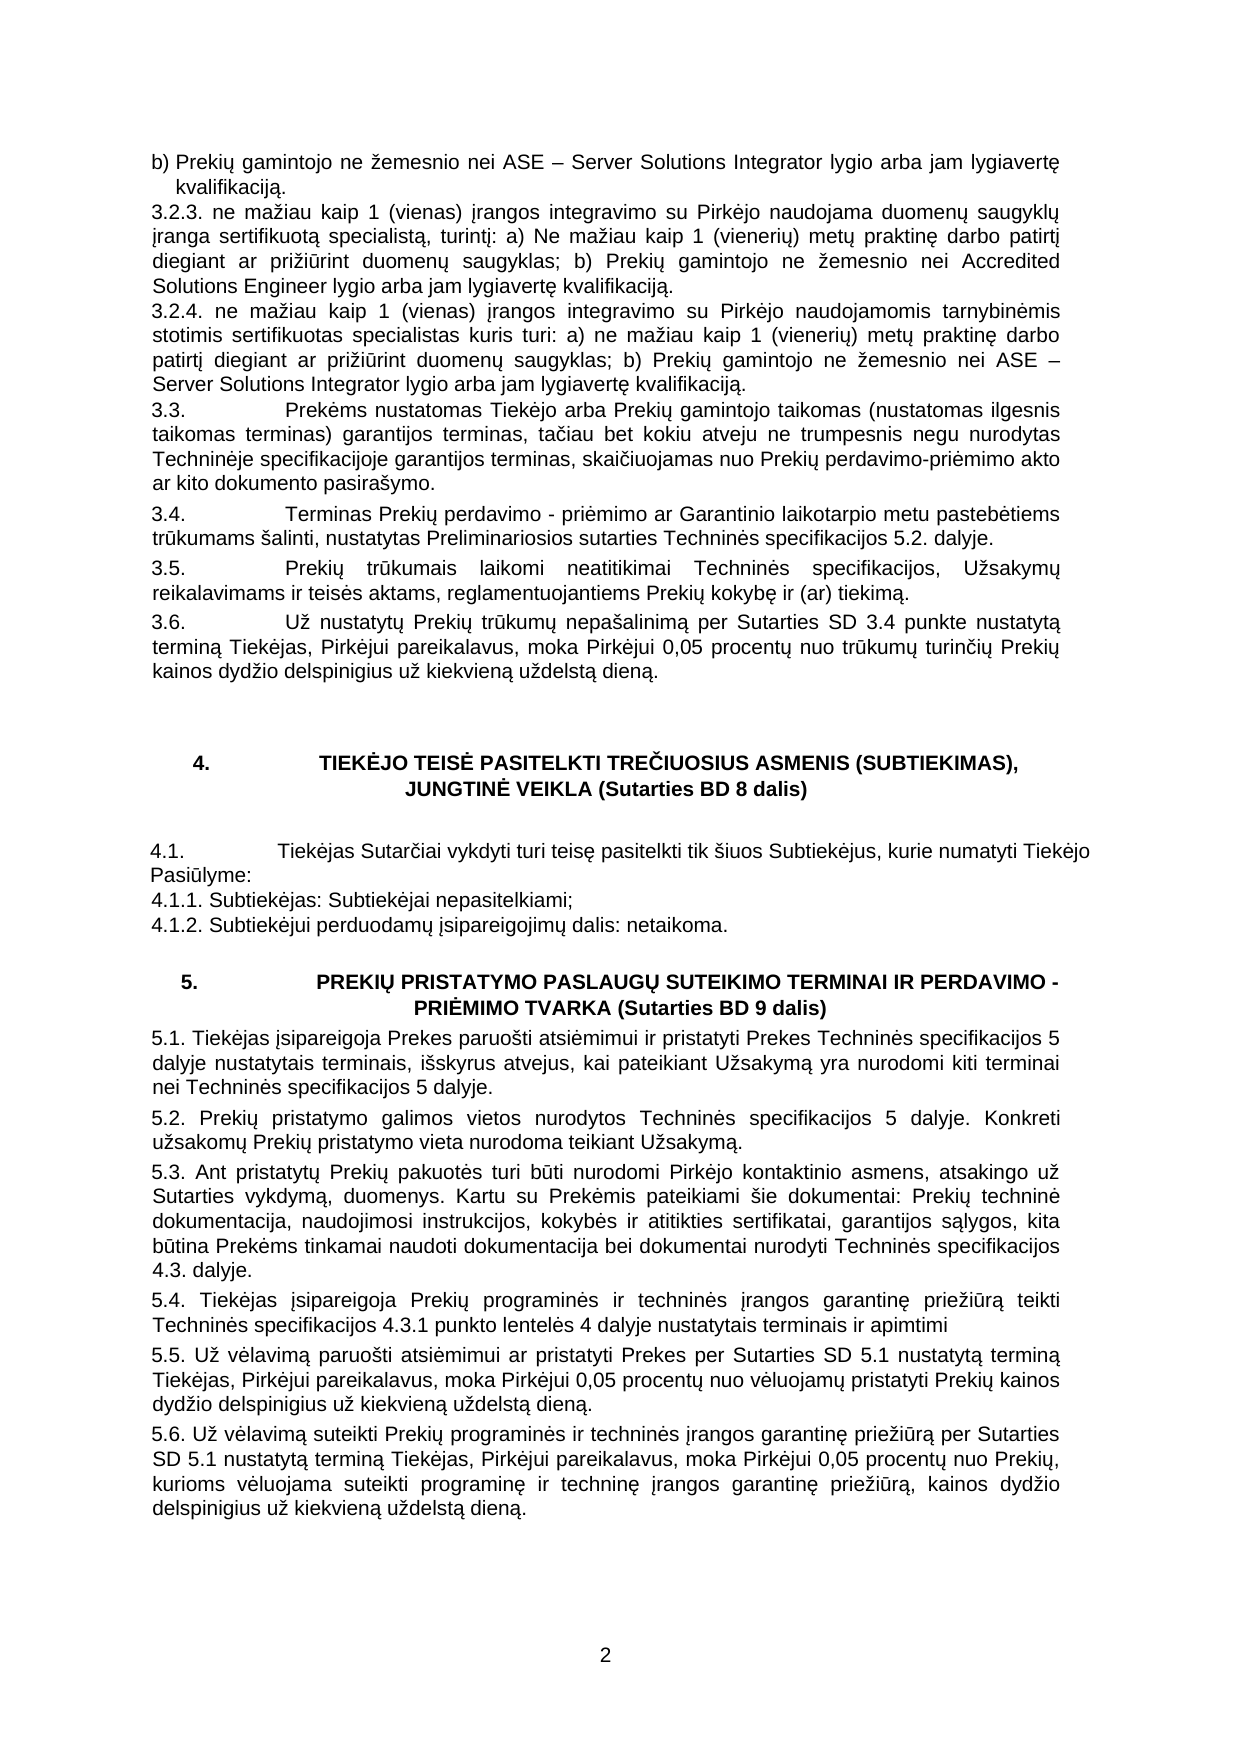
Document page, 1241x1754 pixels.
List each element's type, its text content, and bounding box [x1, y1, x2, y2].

text 4.1.1. Subtiekėjas: Subtiekėjai nepasitelkiami; [151, 888, 1061, 912]
text 5.4. Tiekėjas įsipareigoja Prekių programinės ir techninės įrangos garantinę priežiūrą teikti Techninės specifikacijos 4.3.1 punkto lentelės 4 dalyje nustatytais terminais ir apimtimi [151, 1288, 1061, 1336]
subtitle 5. PREKIŲ PRISTATYMO PASLAUGŲ SUTEIKIMO TERMINAI IR PERDAVIMO - PRIĖMIMO TVARKA (Sutarties BD 9 dalis) [149, 969, 1090, 1019]
list Prekių trūkumais laikomi neatitikimai Techninės specifikacijos, Užsakymų reikalavimams ir teisės aktams, reglamentuojantiems Prekių kokybę ir (ar) tiekimą. [151, 556, 1061, 604]
list Už nustatytų Prekių trūkumų nepašalinimą per Sutarties SD 3.4 punkte nustatytą terminą Tiekėjas, Pirkėjui pareikalavus, moka Pirkėjui 0,05 procentų nuo trūkumų turinčių Prekių kainos dydžio delspinigius už kiekvieną uždelstą dieną. [151, 610, 1061, 683]
text 4.1. Tiekėjas Sutarčiai vykdyti turi teisę pasitelkti tik šiuos Subtiekėjus, kurie numatyti Tiekėjo Pasiūlyme: [150, 838, 1090, 887]
text 3.2.3. ne mažiau kaip 1 (vienas) įrangos integravimo su Pirkėjo naudojama duomenų saugyklų įranga sertifikuotą specialistą, turintį: a) Ne mažiau kaip 1 (vienerių) metų praktinę darbo patirtį diegiant ar prižiūrint duomenų saugyklas; b) Prekių gamintojo ne žemesnio nei Accredited Solutions Engineer lygio arba jam lygiavertę kvalifikaciją. [151, 200, 1061, 297]
text 5.2. Prekių pristatymo galimos vietos nurodytos Techninės specifikacijos 5 dalyje. Konkreti užsakomų Prekių pristatymo vieta nurodoma teikiant Užsakymą. [151, 1105, 1061, 1154]
list Prekių gamintojo ne žemesnio nei ASE – Server Solutions Integrator lygio arba jam lygiavertę kvalifikaciją. [151, 150, 1061, 198]
text 3.2.4. ne mažiau kaip 1 (vienas) įrangos integravimo su Pirkėjo naudojamomis tarnybinėmis stotimis sertifikuotas specialistas kuris turi: a) ne mažiau kaip 1 (vienerių) metų praktinę darbo patirtį diegiant ar prižiūrint duomenų saugyklas; b) Prekių gamintojo ne žemesnio nei ASE – Server Solutions Integrator lygio arba jam lygiavertę kvalifikaciją. [151, 298, 1061, 396]
text 5.5. Už vėlavimą paruošti atsiėmimui ar pristatyti Prekes per Sutarties SD 5.1 nustatytą terminą Tiekėjas, Pirkėjui pareikalavus, moka Pirkėjui 0,05 procentų nuo vėluojamų pristatyti Prekių kainos dydžio delspinigius už kiekvieną uždelstą dieną. [151, 1343, 1061, 1416]
text 5.6. Už vėlavimą suteikti Prekių programinės ir techninės įrangos garantinę priežiūrą per Sutarties SD 5.1 nustatytą terminą Tiekėjas, Pirkėjui pareikalavus, moka Pirkėjui 0,05 procentų nuo Prekių, kurioms vėluojama suteikti programinę ir techninę įrangos garantinę priežiūrą, kainos dydžio delspinigius už kiekvieną uždelstą dieną. [151, 1422, 1061, 1520]
subtitle 4. TIEKĖJO TEISĖ PASITELKTI TREČIUOSIUS ASMENIS (SUBTIEKIMAS), JUNGTINĖ VEIKLA (Sutarties BD 8 dalis) [159, 751, 1053, 800]
text 5.1. Tiekėjas įsipareigoja Prekes paruošti atsiėmimui ir pristatyti Prekes Techninės specifikacijos 5 dalyje nustatytais terminais, išskyrus atvejus, kai pateikiant Užsakymą yra nurodomi kiti terminai nei Techninės specifikacijos 5 dalyje. [151, 1026, 1061, 1099]
text 4.1.2. Subtiekėjui perduodamų įsipareigojimų dalis: netaikoma. [151, 913, 1061, 937]
list Terminas Prekių perdavimo - priėmimo ar Garantinio laikotarpio metu pastebėtiems trūkumams šalinti, nustatytas Preliminariosios sutarties Techninės specifikacijos 5.2. dalyje. [151, 501, 1061, 550]
list Prekėms nustatomas Tiekėjo arba Prekių gamintojo taikomas (nustatomas ilgesnis taikomas terminas) garantijos terminas, tačiau bet kokiu atveju ne trumpesnis negu nurodytas Techninėje specifikacijoje garantijos terminas, skaičiuojamas nuo Prekių perdavimo-priėmimo akto ar kito dokumento pasirašymo. [151, 397, 1061, 495]
text 5.3. Ant pristatytų Prekių pakuotės turi būti nurodomi Pirkėjo kontaktinio asmens, atsakingo už Sutarties vykdymą, duomenys. Kartu su Prekėmis pateikiami šie dokumentai: Prekių techninė dokumentacija, naudojimosi instrukcijos, kokybės ir atitikties sertifikatai, garantijos sąlygos, kita būtina Prekėms tinkamai naudoti dokumentacija bei dokumentai nurodyti Techninės specifikacijos 4.3. dalyje. [151, 1160, 1061, 1282]
